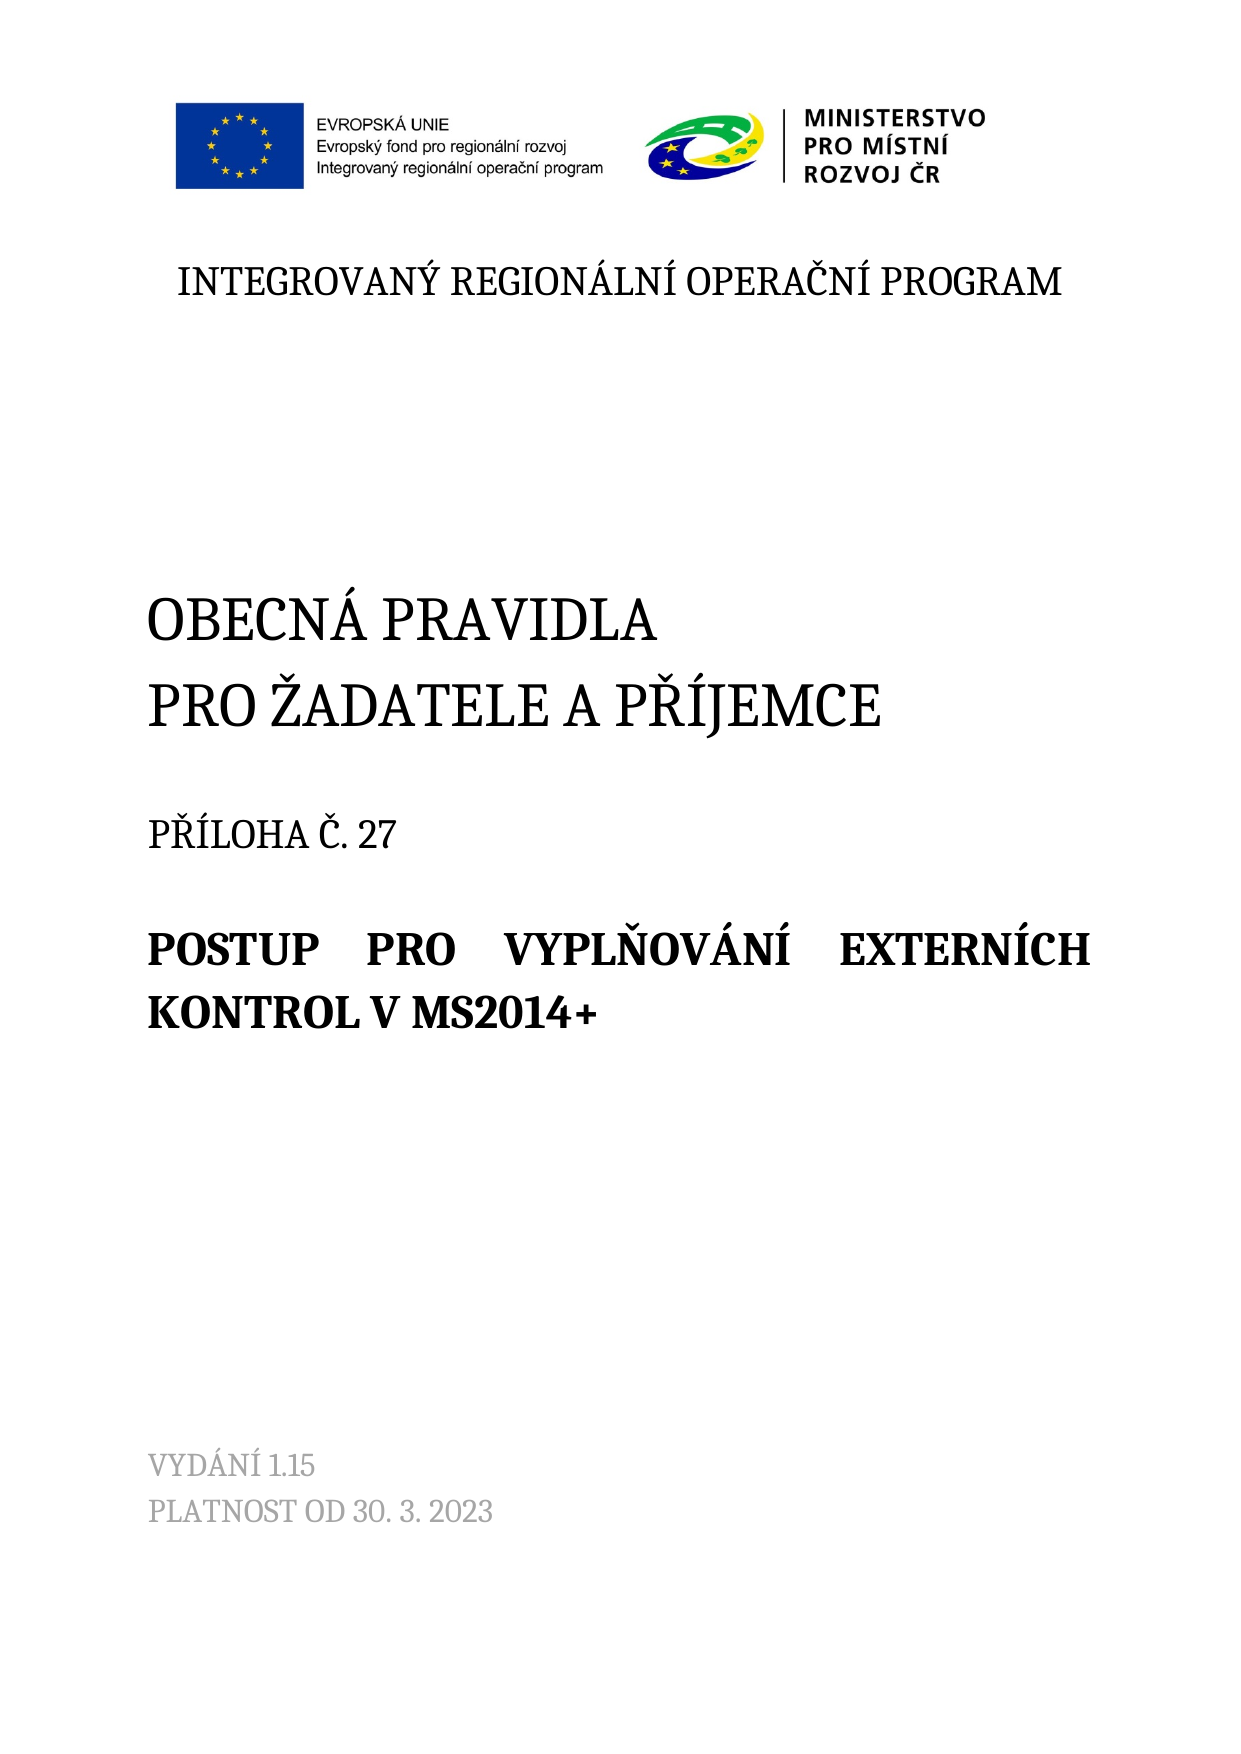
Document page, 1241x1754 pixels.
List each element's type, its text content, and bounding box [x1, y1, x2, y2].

text PRO ŽADATELE A PŘÍJEMCE [148, 670, 1093, 742]
text INTEGROVANÝ REGIONÁLNÍ OPERAČNÍ PROGRAM [148, 257, 1093, 305]
text PŘÍLOHA Č. 27 [148, 811, 1093, 858]
picture [147, 73, 1013, 217]
text Obecná PRAVIDLA [148, 584, 1093, 656]
text PLATNOST OD 30. 3. 2023 [148, 1492, 1093, 1531]
text VYDÁNÍ 1.15 [148, 1446, 1093, 1485]
text Postup pro vyplňování externích kontrol v MS2014+ [148, 922, 1093, 1040]
